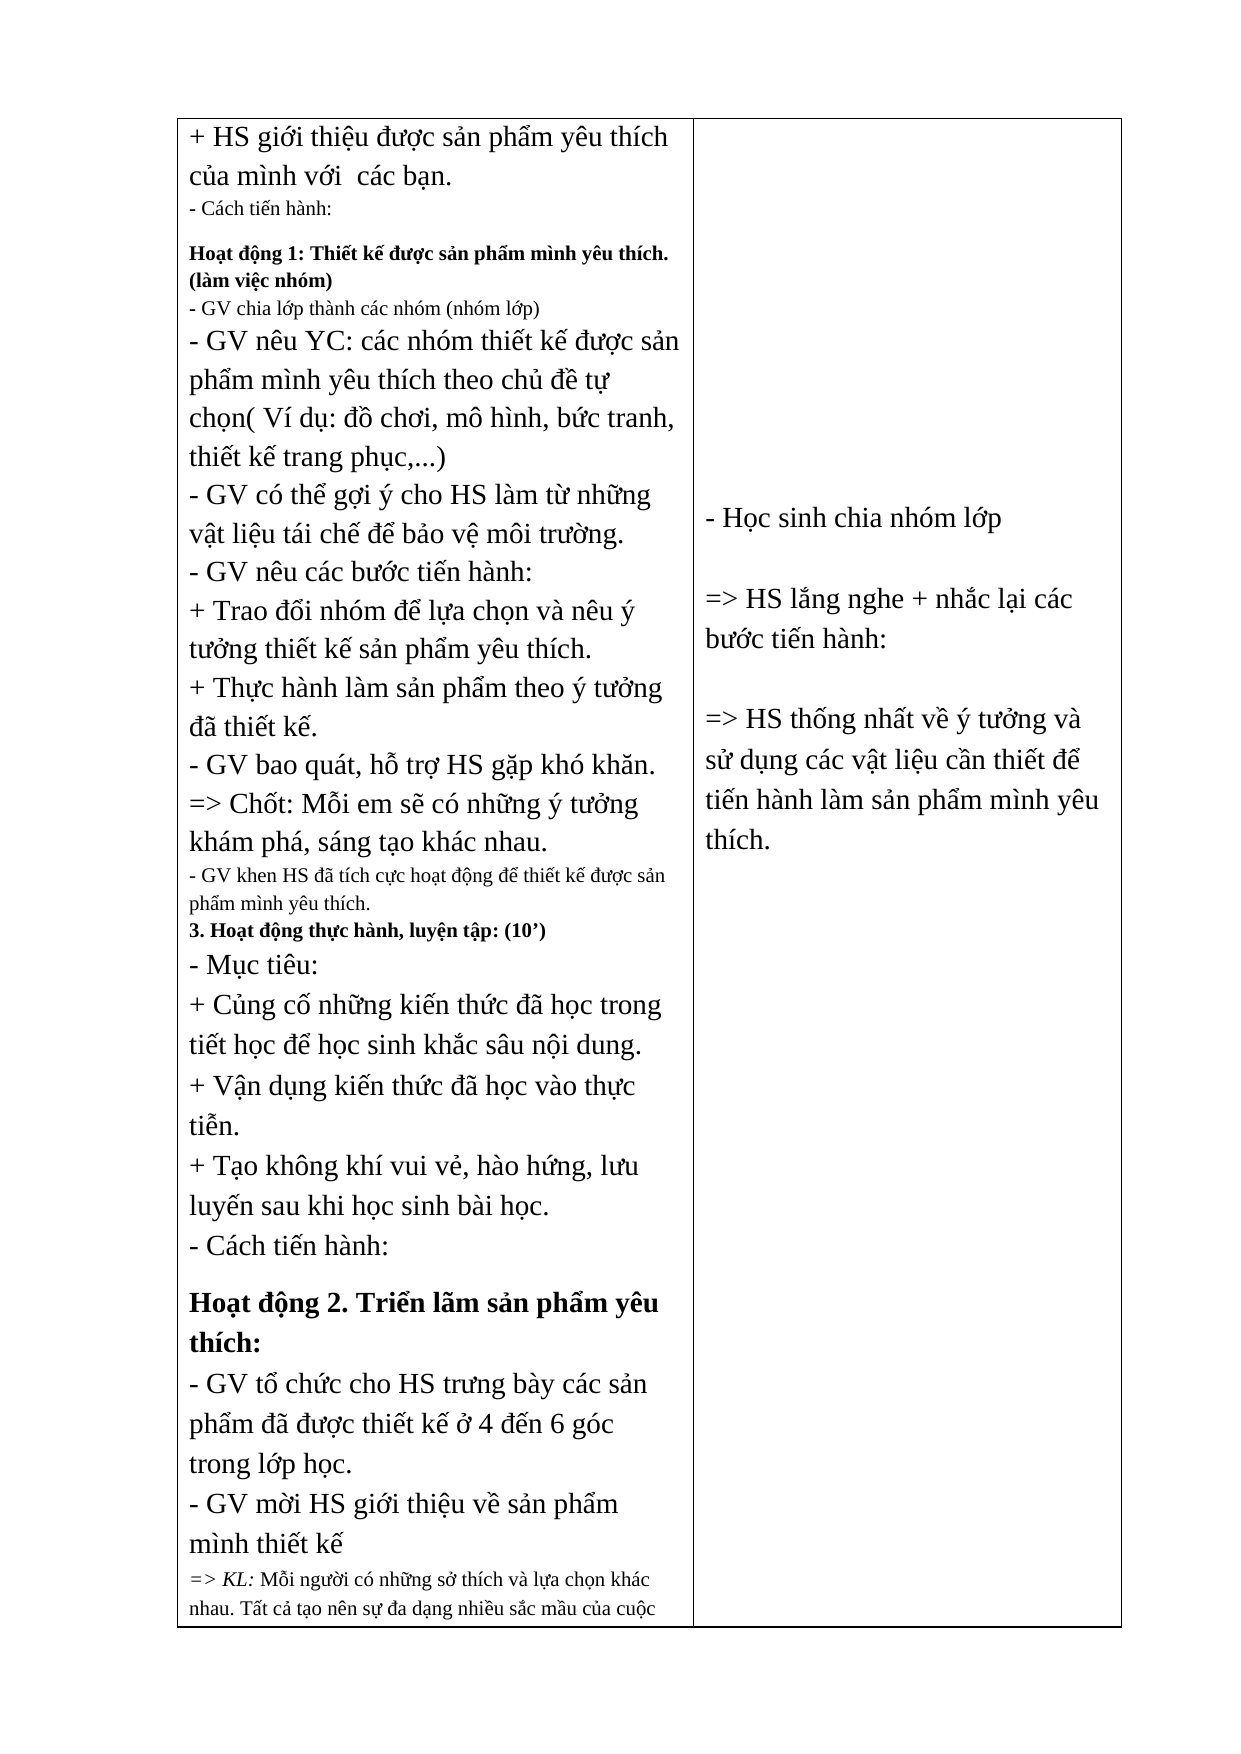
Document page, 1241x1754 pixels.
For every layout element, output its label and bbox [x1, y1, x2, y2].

table_cell [178, 119, 693, 1626]
table_cell [694, 119, 1121, 1626]
